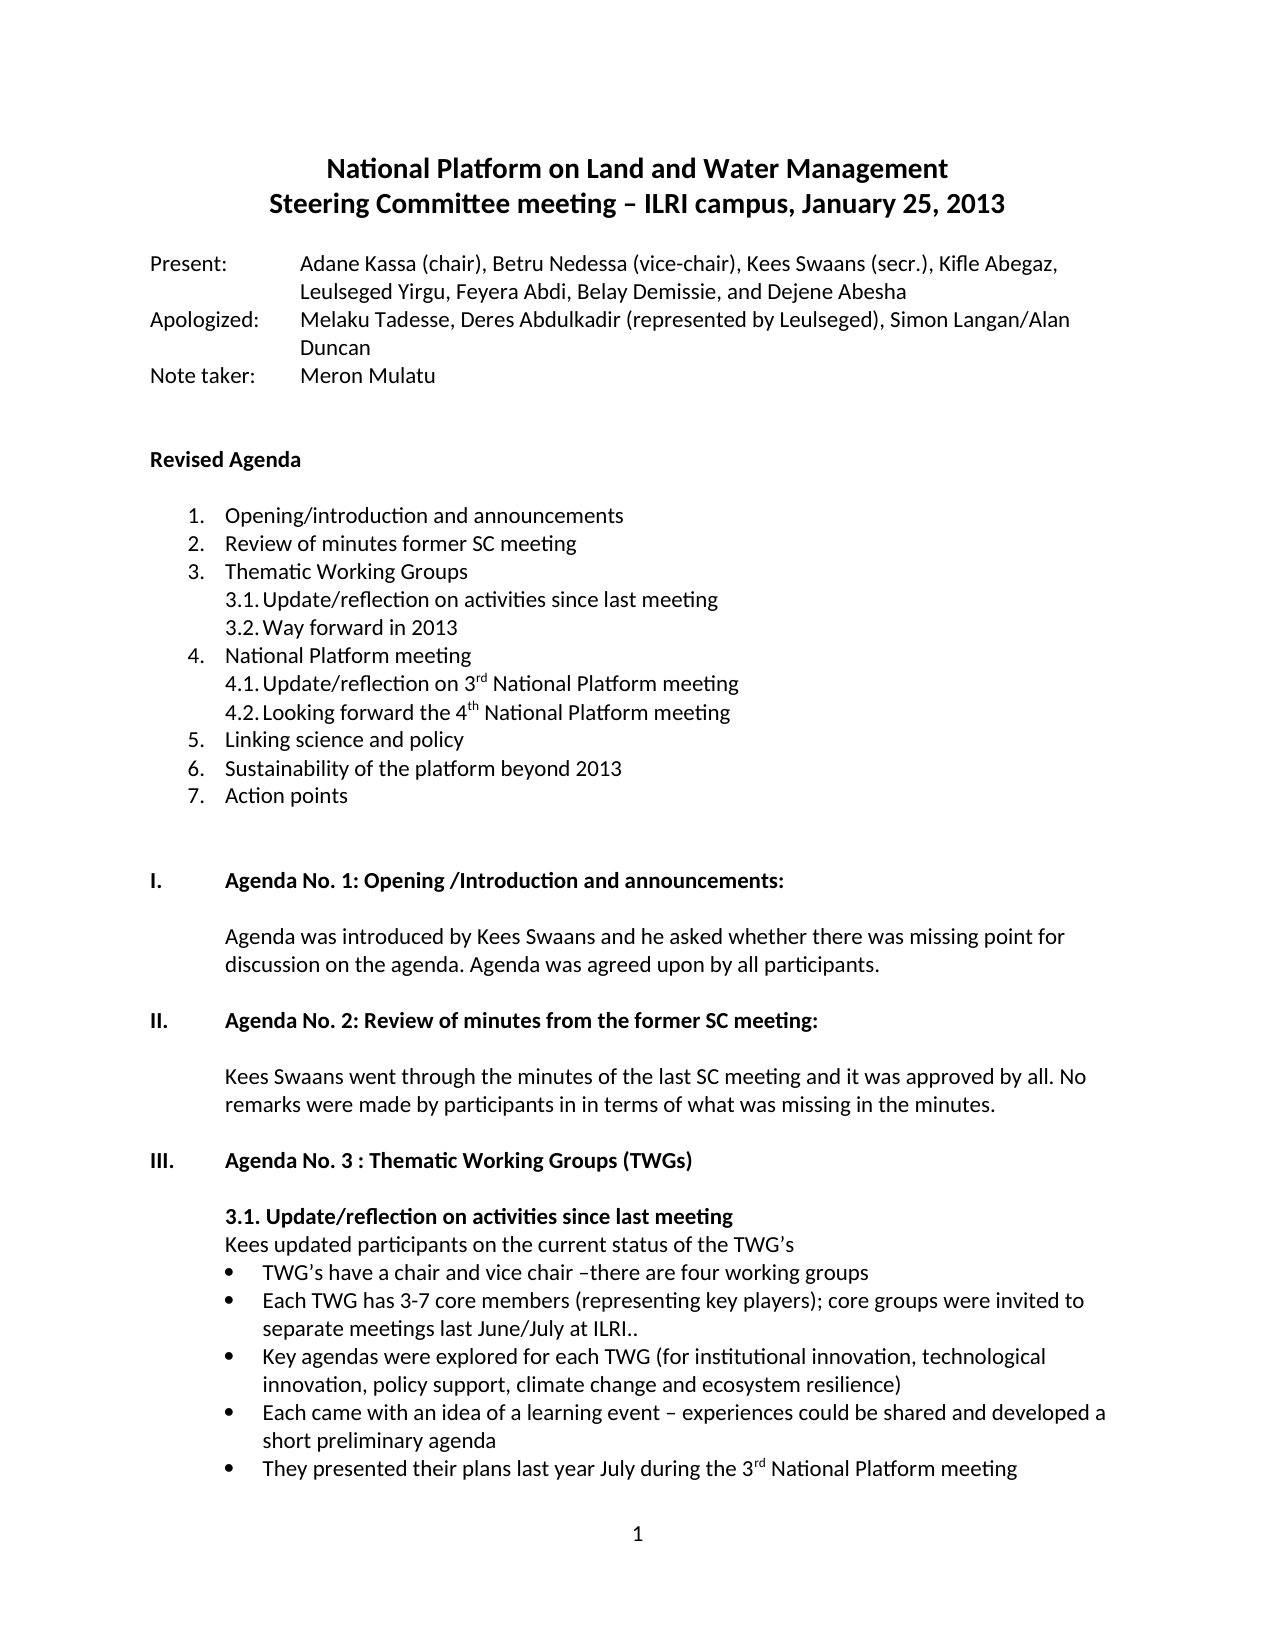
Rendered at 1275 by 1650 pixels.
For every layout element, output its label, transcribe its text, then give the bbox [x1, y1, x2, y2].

list National Platform meeting [187, 642, 1125, 669]
list They presented their plans last year July during the 3rd National Platform meeting [225, 1454, 1125, 1482]
list Agenda No. 1: Opening /Introduction and announcements: [150, 866, 1125, 894]
list Opening/introduction and announcements [187, 501, 1125, 529]
list Action points [187, 782, 1125, 810]
text Apologized: Melaku Tadesse, Deres Abdulkadir (represented by Leulseged), Simon Langan/Alan Duncan [150, 305, 1125, 361]
list Sustainability of the platform beyond 2013 [187, 754, 1125, 782]
list Key agendas were explored for each TWG (for institutional innovation, technological innovation, policy support, climate change and ecosystem resilience) [225, 1342, 1125, 1398]
text Revised Agenda [150, 445, 1125, 473]
list Thematic Working Groups [187, 557, 1125, 586]
list Looking forward the 4th National Platform meeting [225, 698, 1125, 726]
list Agenda was introduced by Kees Swaans and he asked whether there was missing point for discussion on the agenda. Agenda was agreed upon by all participants. [225, 922, 1125, 978]
list Review of minutes former SC meeting [187, 529, 1125, 557]
list Way forward in 2013 [225, 613, 1125, 642]
text Present: Adane Kassa (chair), Betru Nedessa (vice-chair), Kees Swaans (secr.), Kifle Abegaz, Leulseged Yirgu, Feyera Abdi, Belay Demissie, and Dejene Abesha [150, 249, 1125, 305]
list Each TWG has 3-7 core members (representing key players); core groups were invited to separate meetings last June/July at ILRI.. [225, 1286, 1125, 1342]
list Linking science and policy [187, 726, 1125, 754]
list Agenda No. 2: Review of minutes from the former SC meeting: [150, 1006, 1125, 1034]
text 3.1. Update/reflection on activities since last meeting [225, 1202, 1125, 1230]
list Update/reflection on 3rd National Platform meeting [225, 669, 1125, 698]
list Update/reflection on activities since last meeting [225, 586, 1125, 613]
list Each came with an idea of a learning event – experiences could be shared and developed a short preliminary agenda [225, 1398, 1125, 1454]
list Agenda No. 3 : Thematic Working Groups (TWGs) [150, 1146, 1125, 1174]
text Kees Swaans went through the minutes of the last SC meeting and it was approved by all. No remarks were made by participants in in terms of what was missing in the minutes. [225, 1062, 1125, 1118]
text Note taker: Meron Mulatu [150, 361, 1125, 389]
text Kees updated participants on the current status of the TWG’s [225, 1230, 1125, 1258]
list TWG’s have a chair and vice chair –there are four working groups [225, 1258, 1125, 1286]
text National Platform on Land and Water Management Steering Committee meeting – ILRI campus, January 25, 2013 [150, 150, 1125, 221]
